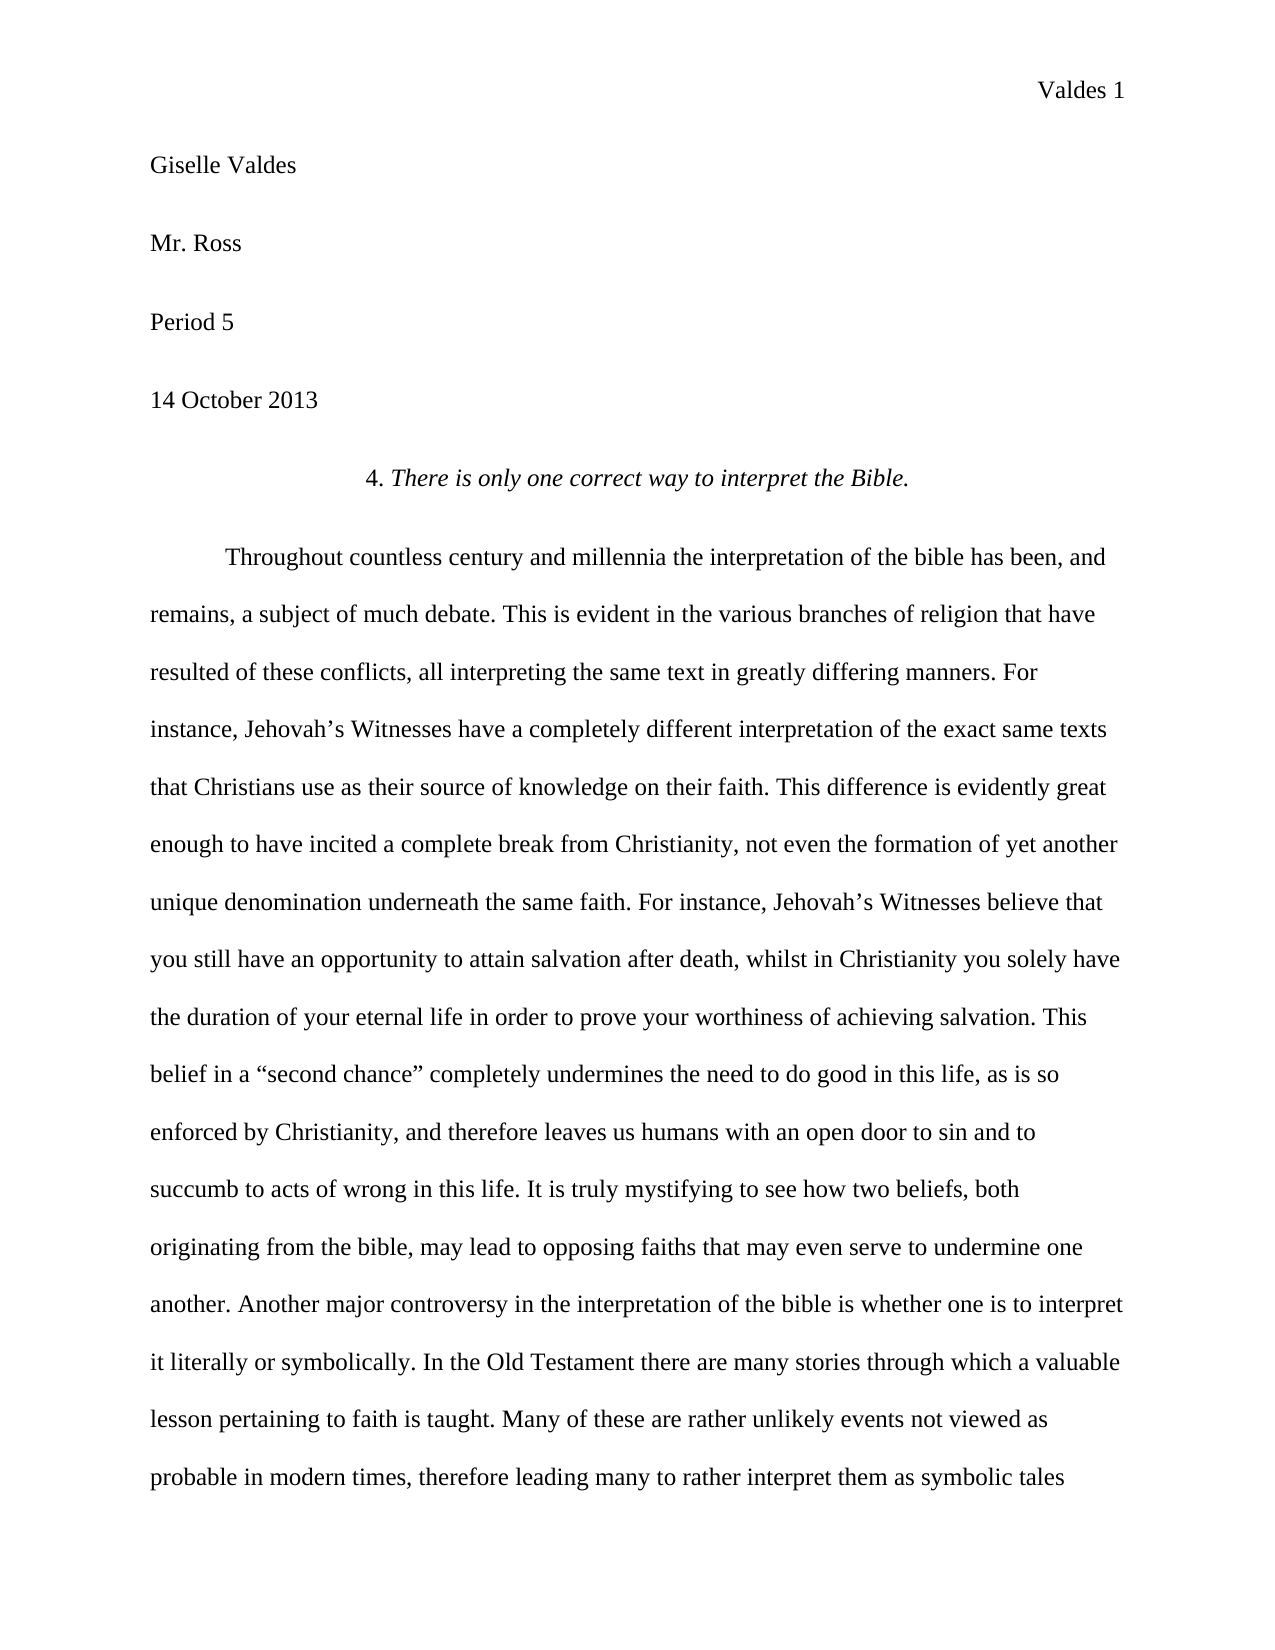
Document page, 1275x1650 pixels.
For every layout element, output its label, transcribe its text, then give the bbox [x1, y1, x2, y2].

text 14 October 2013 [150, 385, 1125, 414]
text Mr. Ross [150, 228, 1125, 257]
text 4. There is only one correct way to interpret the Bible. [150, 463, 1125, 492]
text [150, 542, 1125, 1490]
text Giselle Valdes [150, 150, 1125, 179]
text Period 5 [150, 307, 1125, 335]
